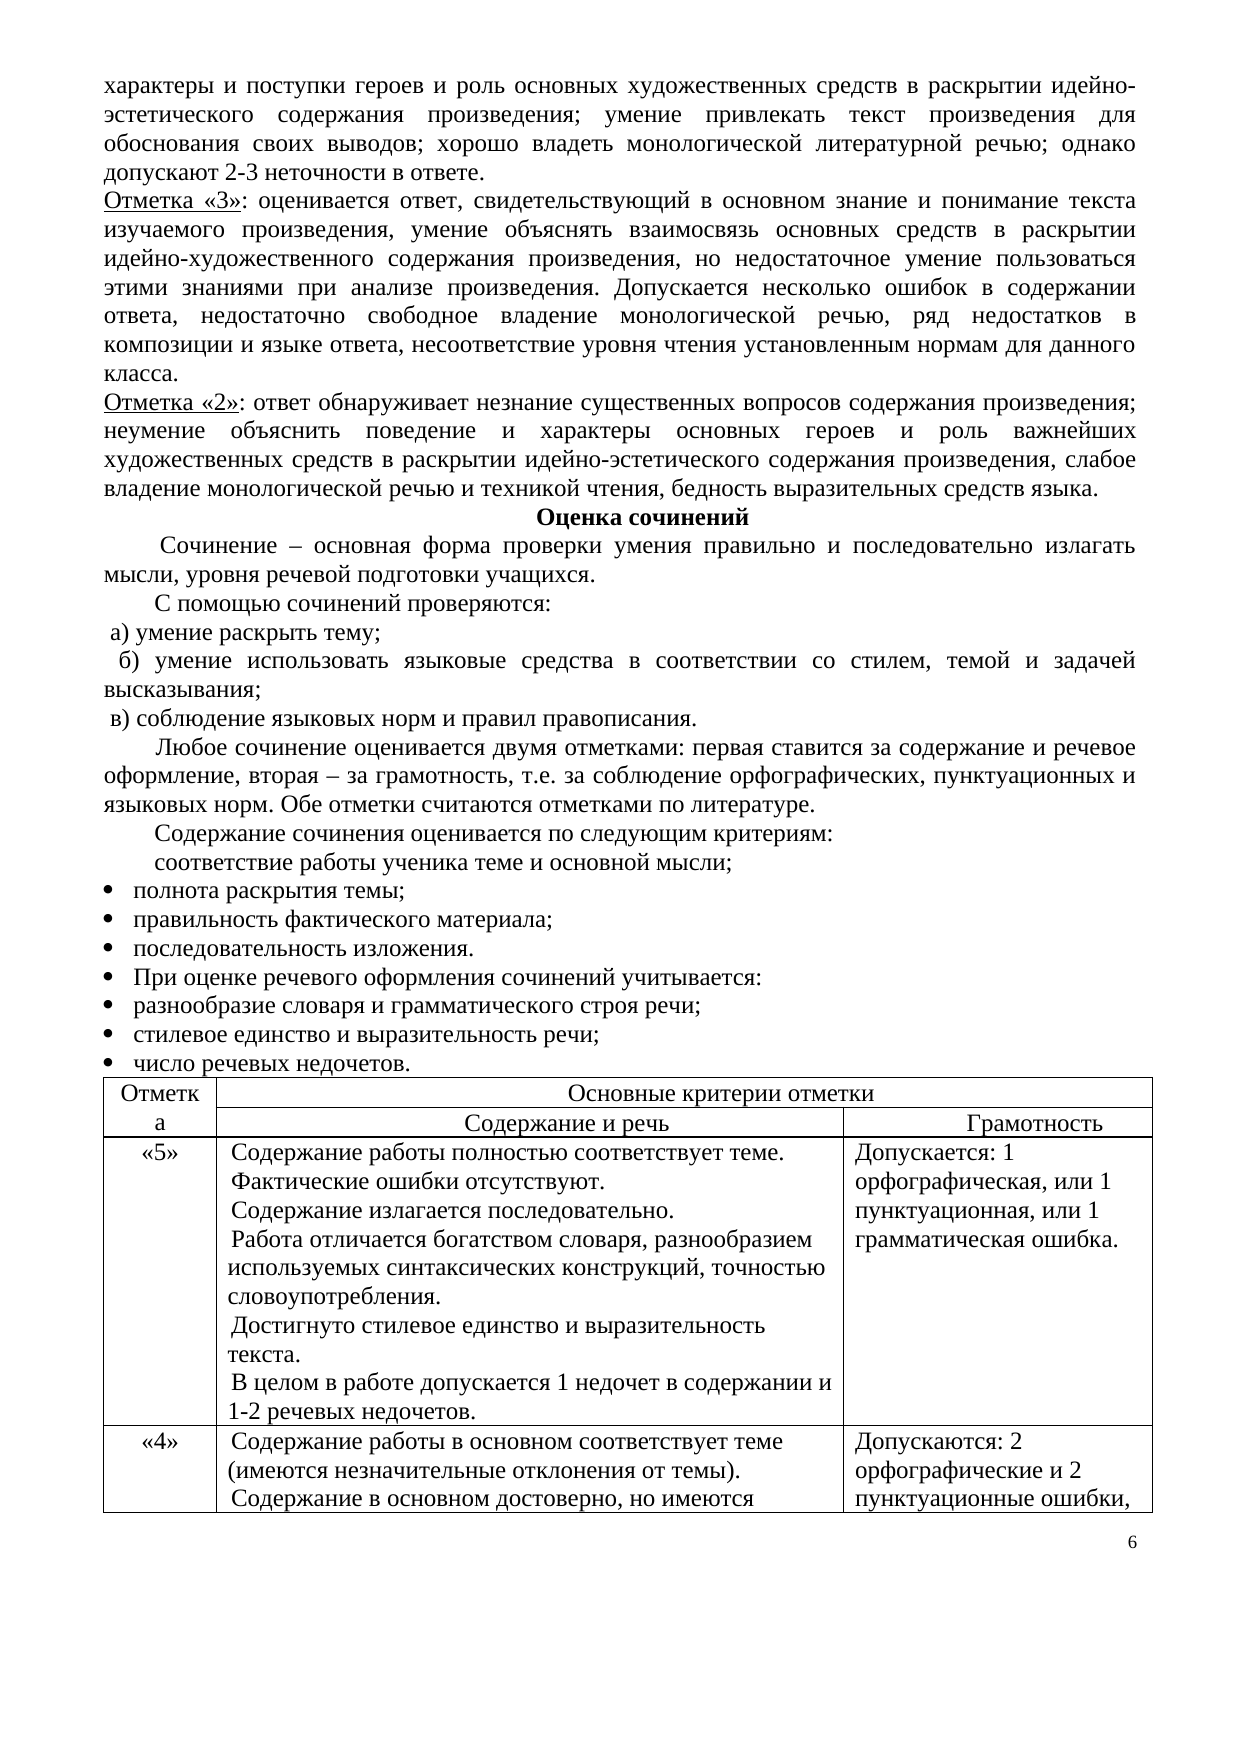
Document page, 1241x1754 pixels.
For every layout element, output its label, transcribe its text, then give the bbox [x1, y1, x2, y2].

text С помощью сочинений проверяются: [103, 588, 1137, 617]
list правильность фактического материала; [103, 904, 1137, 933]
table_cell «5» [104, 1138, 216, 1425]
list разнообразие словаря и грамматического строя речи; [103, 991, 1137, 1019]
list стилевое единство и выразительность речи; [103, 1019, 1137, 1048]
text соответствие работы ученика теме и основной мысли; [103, 847, 1137, 876]
text б) умение использовать языковые средства в соответствии со стилем, темой и задачей высказывания; [103, 646, 1137, 703]
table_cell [217, 1426, 843, 1512]
text в) соблюдение языковых норм и правил правописания. [103, 703, 1137, 732]
text а) умение раскрыть тему; [103, 617, 1137, 646]
text Сочинение – основная форма проверки умения правильно и последовательно излагать мысли, уровня речевой подготовки учащихся. [103, 531, 1137, 588]
text Отметка «2»: ответ обнаруживает незнание существенных вопросов содержания произведения; неумение объяснить поведение и характеры основных героев и роль важнейших художественных средств в раскрытии идейно-эстетического содержания произведения, слабое владение монологической речью и техникой чтения, бедность выразительных средств языка. [103, 387, 1137, 502]
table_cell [844, 1426, 1152, 1512]
table_header Основные критерии отметки [217, 1078, 1152, 1107]
table_cell Содержание и речь [217, 1108, 843, 1136]
list При оценке речевого оформления сочинений учитывается: [103, 962, 1137, 991]
table_cell Содержание работы полностью соответствует теме. Фактические ошибки отсутствуют. Содержание излагается последовательно. Работа отличается богатством словаря, разнообразием используемых синтаксических конструкций, точностью словоупотребления. Достигнуто стилевое единство и выразительность текста. В целом в работе допускается 1 недочет в содержании и 1-2 речевых недочетов. [217, 1138, 843, 1425]
list последовательность изложения. [103, 933, 1137, 962]
list число речевых недочетов. [103, 1048, 1137, 1077]
table_cell Допускается: 1 орфографическая, или 1 пунктуационная, или 1 грамматическая ошибка. [844, 1138, 1152, 1425]
text Содержание сочинения оценивается по следующим критериям: [103, 818, 1137, 847]
table_header Отметка [104, 1078, 216, 1136]
table_cell Грамотность [844, 1108, 1152, 1136]
list полнота раскрытия темы; [103, 876, 1137, 904]
table_cell «4» [104, 1426, 216, 1512]
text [103, 71, 1137, 186]
text Отметка «3»: оценивается ответ, свидетельствующий в основном знание и понимание текста изучаемого произведения, умение объяснять взаимосвязь основных средств в раскрытии идейно-художественного содержания произведения, но недостаточное умение пользоваться этими знаниями при анализе произведения. Допускается несколько ошибок в содержании ответа, недостаточно свободное владение монологической речью, ряд недостатков в композиции и языке ответа, несоответствие уровня чтения установленным нормам для данного класса. [103, 186, 1137, 387]
text Оценка сочинений [103, 502, 1137, 531]
text Любое сочинение оценивается двумя отметками: первая ставится за содержание и речевое оформление, вторая – за грамотность, т.е. за соблюдение орфографических, пунктуационных и языковых норм. Обе отметки считаются отметками по литературе. [103, 732, 1137, 818]
